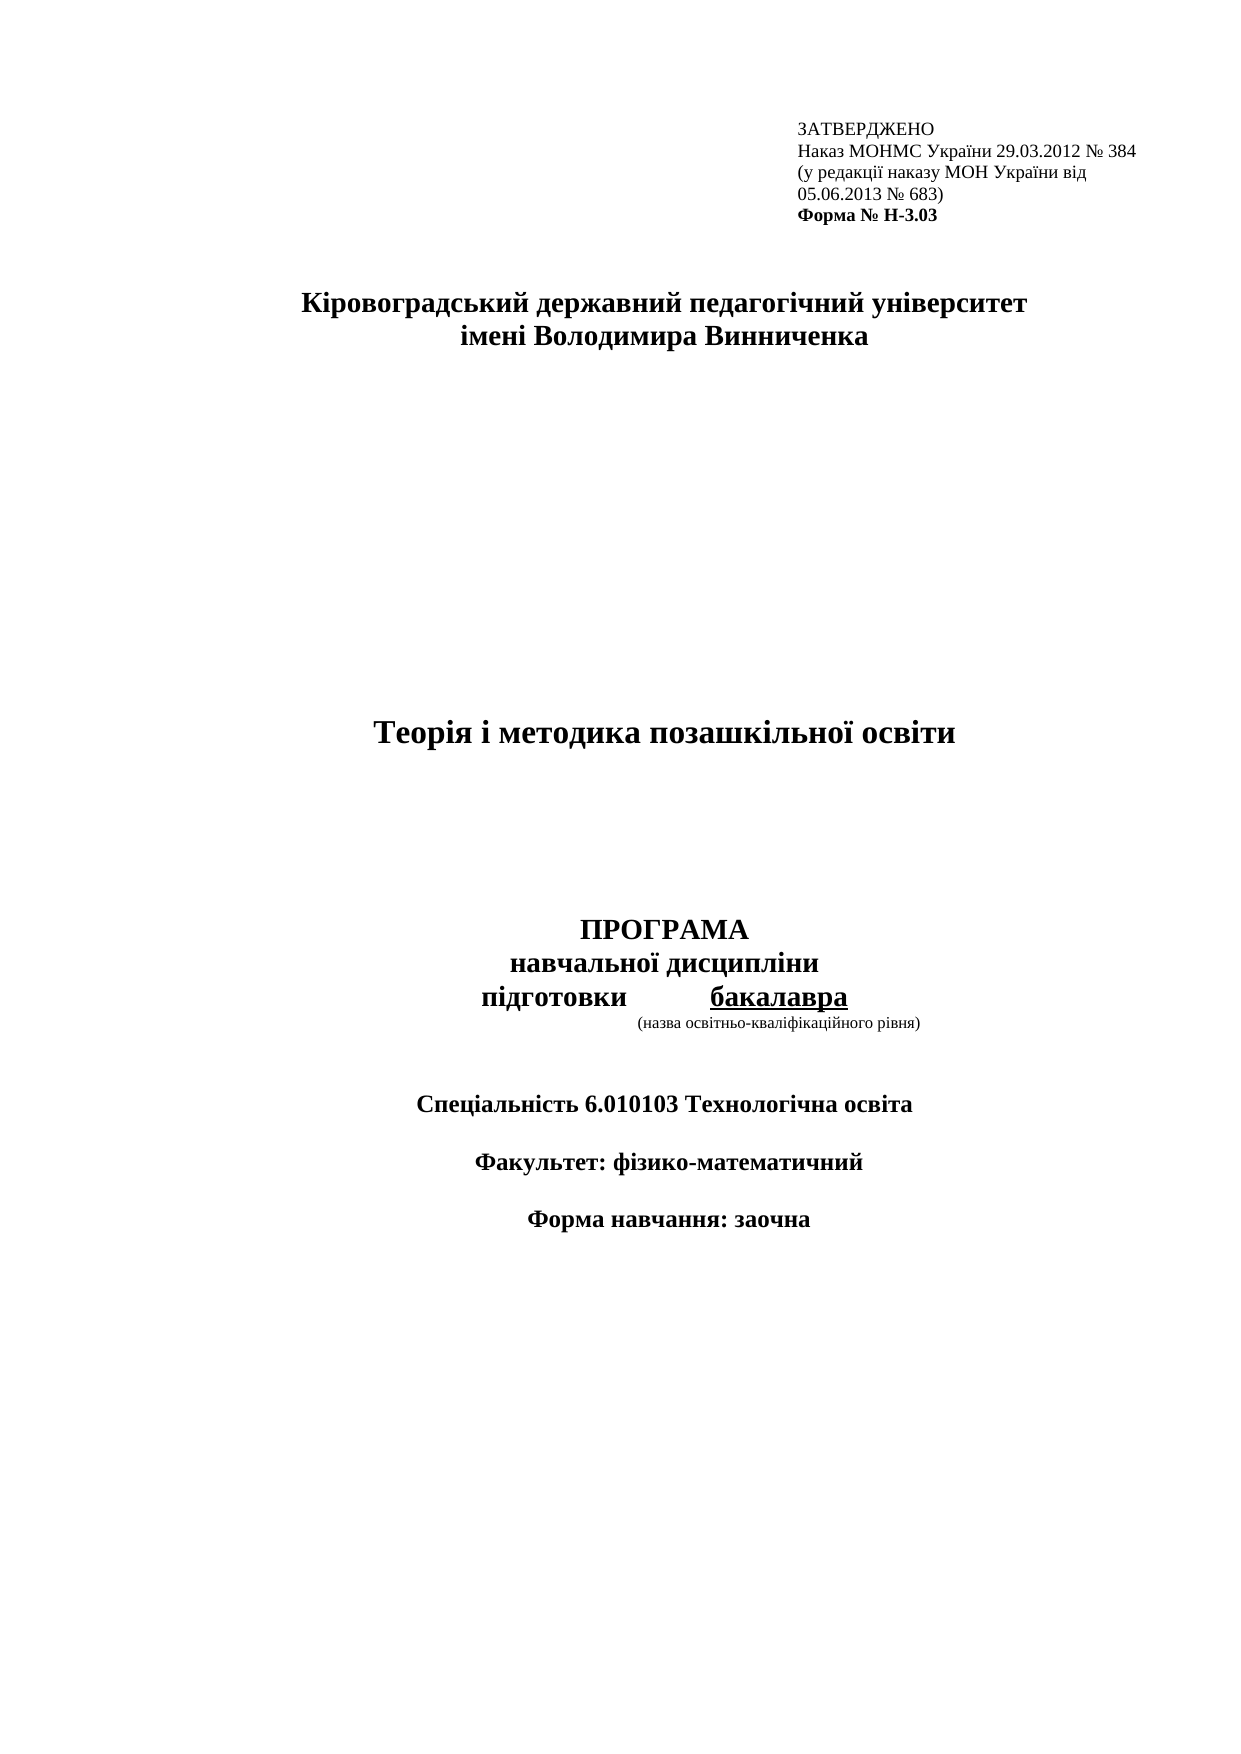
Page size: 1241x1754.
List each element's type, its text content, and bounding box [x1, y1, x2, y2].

text імені Володимира Винниченка [177, 318, 1152, 352]
text Форма № Н-3.03 [724, 204, 1152, 226]
text навчальної дисципліни [177, 945, 1152, 979]
text Наказ МОНМС України 29.03.2012 № 384 [797, 140, 1152, 161]
text підготовки бакалавра [177, 979, 1152, 1012]
text Форма навчання: заочна [177, 1204, 1152, 1233]
text Факультет: фізико-математичний [177, 1147, 1152, 1175]
text (назва освітньо-кваліфікаційного рівня) [177, 1012, 1152, 1032]
text ЗАТВЕРДЖЕНО [797, 118, 1152, 140]
text Програма [177, 912, 1152, 945]
text Теорія і методика позашкільної освіти [177, 713, 1152, 751]
text Кіровоградський державний педагогічний університет [177, 285, 1152, 318]
text (у редакції наказу МОН України від 05.06.2013 № 683) [797, 161, 1152, 204]
text Спеціальність 6.010103 Технологічна освіта [177, 1089, 1152, 1118]
